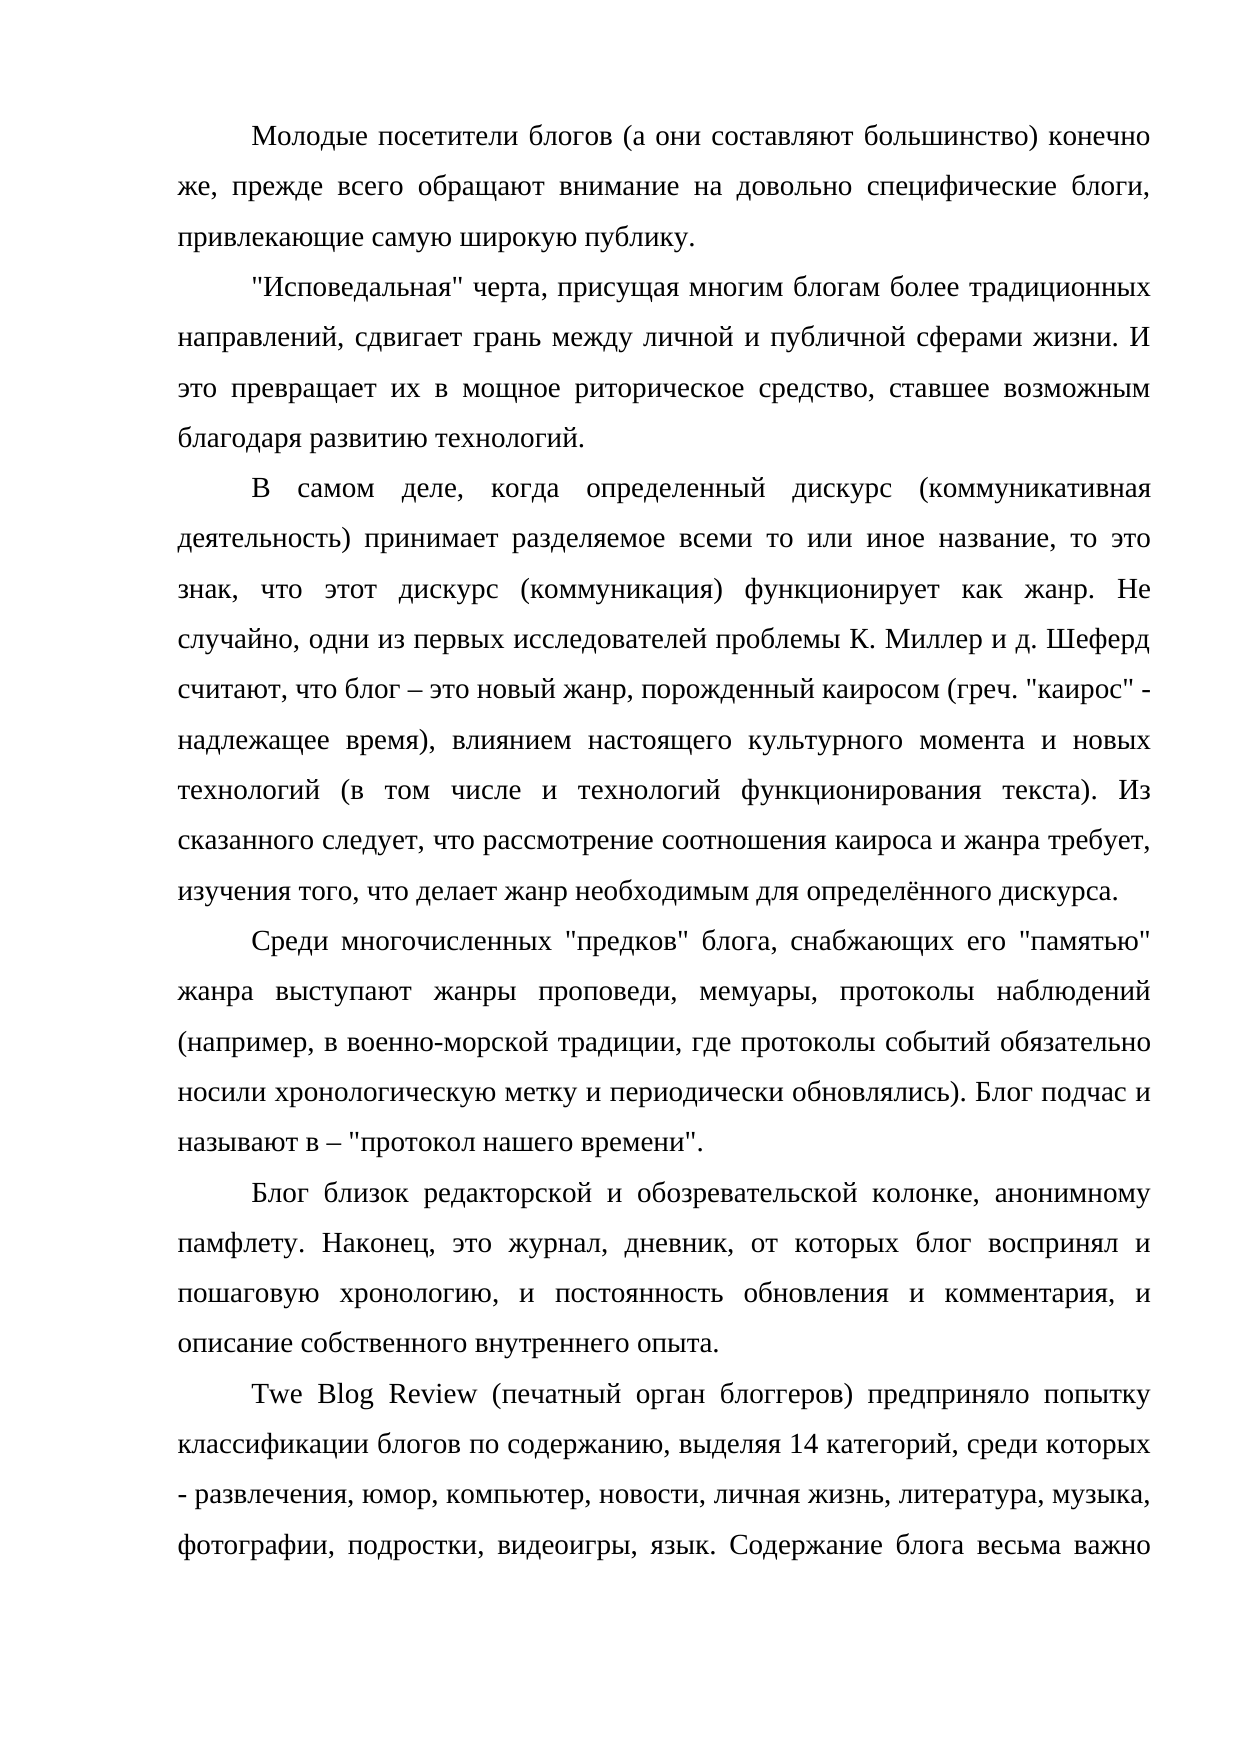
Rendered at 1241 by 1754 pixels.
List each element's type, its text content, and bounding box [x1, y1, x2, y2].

text Молодые посетители блогов (а они составляют большинство) конечно же, прежде всего обращают внимание на довольно специфические блоги, привлекающие самую широкую публику. [177, 118, 1152, 252]
text Блог близок редакторской и обозревательской колонке, анонимному памфлету. Наконец, это журнал, дневник, от которых блог воспринял и пошаговую хронологию, и постоянность обновления и комментария, и описание собственного внутреннего опыта. [177, 1175, 1152, 1359]
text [177, 1376, 1152, 1560]
text "Исповедальная" черта, присущая многим блогам более традиционных направлений, сдвигает грань между личной и публичной сферами жизни. И это превращает их в мощное риторическое средство, ставшее возможным благодаря развитию технологий. [177, 269, 1152, 453]
text Среди многочисленных "предков" блога, снабжающих его "памятью" жанра выступают жанры проповеди, мемуары, протоколы наблюдений (например, в военно-морской традиции, где протоколы событий обязательно носили хронологическую метку и периодически обновлялись). Блог подчас и называют в – "протокол нашего времени". [177, 923, 1152, 1158]
text В самом деле, когда определенный дискурс (коммуникативная деятельность) принимает разделяемое всеми то или иное название, то это знак, что этот дискурс (коммуникация) функционирует как жанр. Не случайно, одни из первых исследователей проблемы К. Миллер и д. Шеферд считают, что блог – это новый жанр, порожденный каиросом (греч. "каирос" - надлежащее время), влиянием настоящего культурного момента и новых технологий (в том числе и технологий функционирования текста). Из сказанного следует, что рассмотрение соотношения каироса и жанра требует, изучения того, что делает жанр необходимым для определённого дискурса. [177, 470, 1152, 906]
